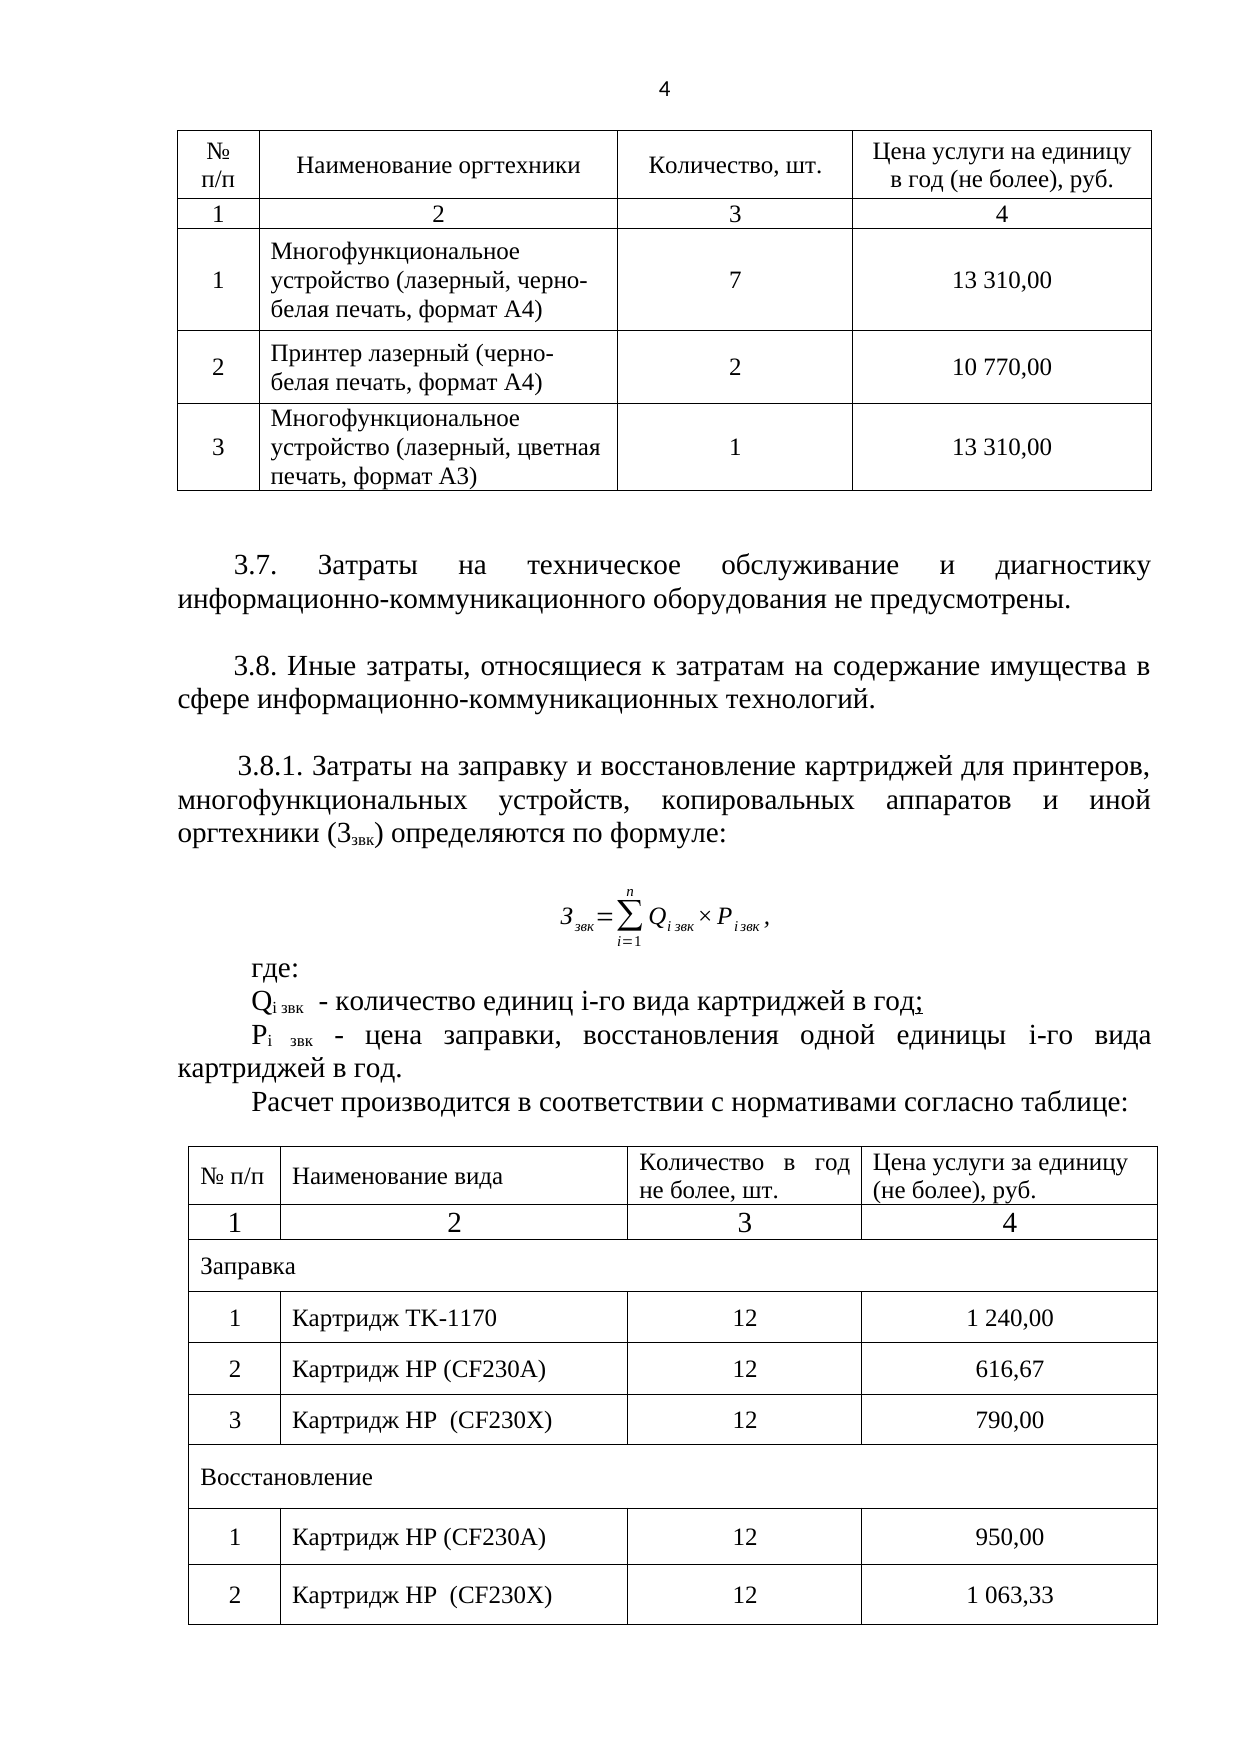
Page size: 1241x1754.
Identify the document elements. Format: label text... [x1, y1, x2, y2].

table_cell 4 [853, 199, 1151, 228]
table_cell Многофункциональное устройство (лазерный, черно-белая печать, формат А4) [260, 229, 617, 330]
table_cell 13 310,00 [853, 229, 1151, 330]
table_cell 12 [628, 1343, 861, 1394]
table_cell 2 [189, 1343, 280, 1394]
table_cell 790,00 [862, 1395, 1157, 1443]
table_cell Картридж HP (CF230Х) [281, 1395, 627, 1443]
table_cell 3 [178, 404, 259, 490]
table_cell 1 [189, 1509, 280, 1564]
text где: [177, 950, 1152, 983]
text 3.7. Затраты на техническое обслуживание и диагностику информационно-коммуникационного оборудования не предусмотрены. [177, 547, 1152, 614]
table_cell 12 [628, 1292, 861, 1342]
table_cell 1 [189, 1205, 280, 1239]
text 3.8. Иные затраты, относящиеся к затратам на содержание имущества в сфере информационно-коммуникационных технологий. [177, 648, 1152, 715]
table_cell 2 [178, 331, 259, 402]
table_cell 1 063,33 [862, 1565, 1157, 1623]
text Pi звк - цена заправки, восстановления одной единицы i-го вида картриджей в год. [177, 1017, 1152, 1084]
table_cell Многофункциональное устройство (лазерный, цветная печать, формат А3) [260, 404, 617, 490]
table_header Количество в год не более, шт. [628, 1147, 861, 1204]
table_cell 1 [618, 404, 852, 490]
table_cell 616,67 [862, 1343, 1157, 1394]
table_header Наименование вида [281, 1147, 627, 1204]
table_cell 1 240,00 [862, 1292, 1157, 1342]
table_cell 3 [628, 1205, 861, 1239]
table_cell 12 [628, 1395, 861, 1443]
table_cell 2 [281, 1205, 627, 1239]
table_cell Принтер лазерный (черно-белая печать, формат А4) [260, 331, 617, 402]
table_cell Заправка [189, 1240, 1157, 1291]
table_cell 2 [618, 331, 852, 402]
table_cell Картридж HP (CF230A) [281, 1343, 627, 1394]
table_header № п/п [189, 1147, 280, 1204]
table_cell 1 [178, 199, 259, 228]
table_header № п/п [178, 131, 259, 198]
table_cell 7 [618, 229, 852, 330]
table_cell Картридж HP (CF230Х) [281, 1565, 627, 1623]
table_header Цена услуги на единицу в год (не более), руб. [853, 131, 1151, 198]
table_cell 3 [618, 199, 852, 228]
text 3.8.1. Затраты на заправку и восстановление картриджей для принтеров, многофункциональных устройств, копировальных аппаратов и иной оргтехники (3звк) определяются по формуле: [177, 748, 1152, 849]
table_cell 10 770,00 [853, 331, 1151, 402]
table_cell 3 [189, 1395, 280, 1443]
text Qi звк - количество единиц i-го вида картриджей в год; [177, 983, 1152, 1017]
table_cell 13 310,00 [853, 404, 1151, 490]
table_cell 1 [178, 229, 259, 330]
table_cell 2 [260, 199, 617, 228]
table_header Количество, шт. [618, 131, 852, 198]
text Расчет производится в соответствии с нормативами согласно таблице: [177, 1084, 1152, 1118]
table_cell 950,00 [862, 1509, 1157, 1564]
table_cell Восстановление [189, 1445, 1157, 1508]
table_cell Картридж HP (CF230A) [281, 1509, 627, 1564]
table_cell 1 [189, 1292, 280, 1342]
table_cell 4 [862, 1205, 1157, 1239]
table_header Цена услуги за единицу (не более), руб. [862, 1147, 1157, 1204]
table_cell 12 [628, 1509, 861, 1564]
table_cell 12 [628, 1565, 861, 1623]
table_cell 2 [189, 1565, 280, 1623]
table_header Наименование оргтехники [260, 131, 617, 198]
table_cell Картридж TK-1170 [281, 1292, 627, 1342]
